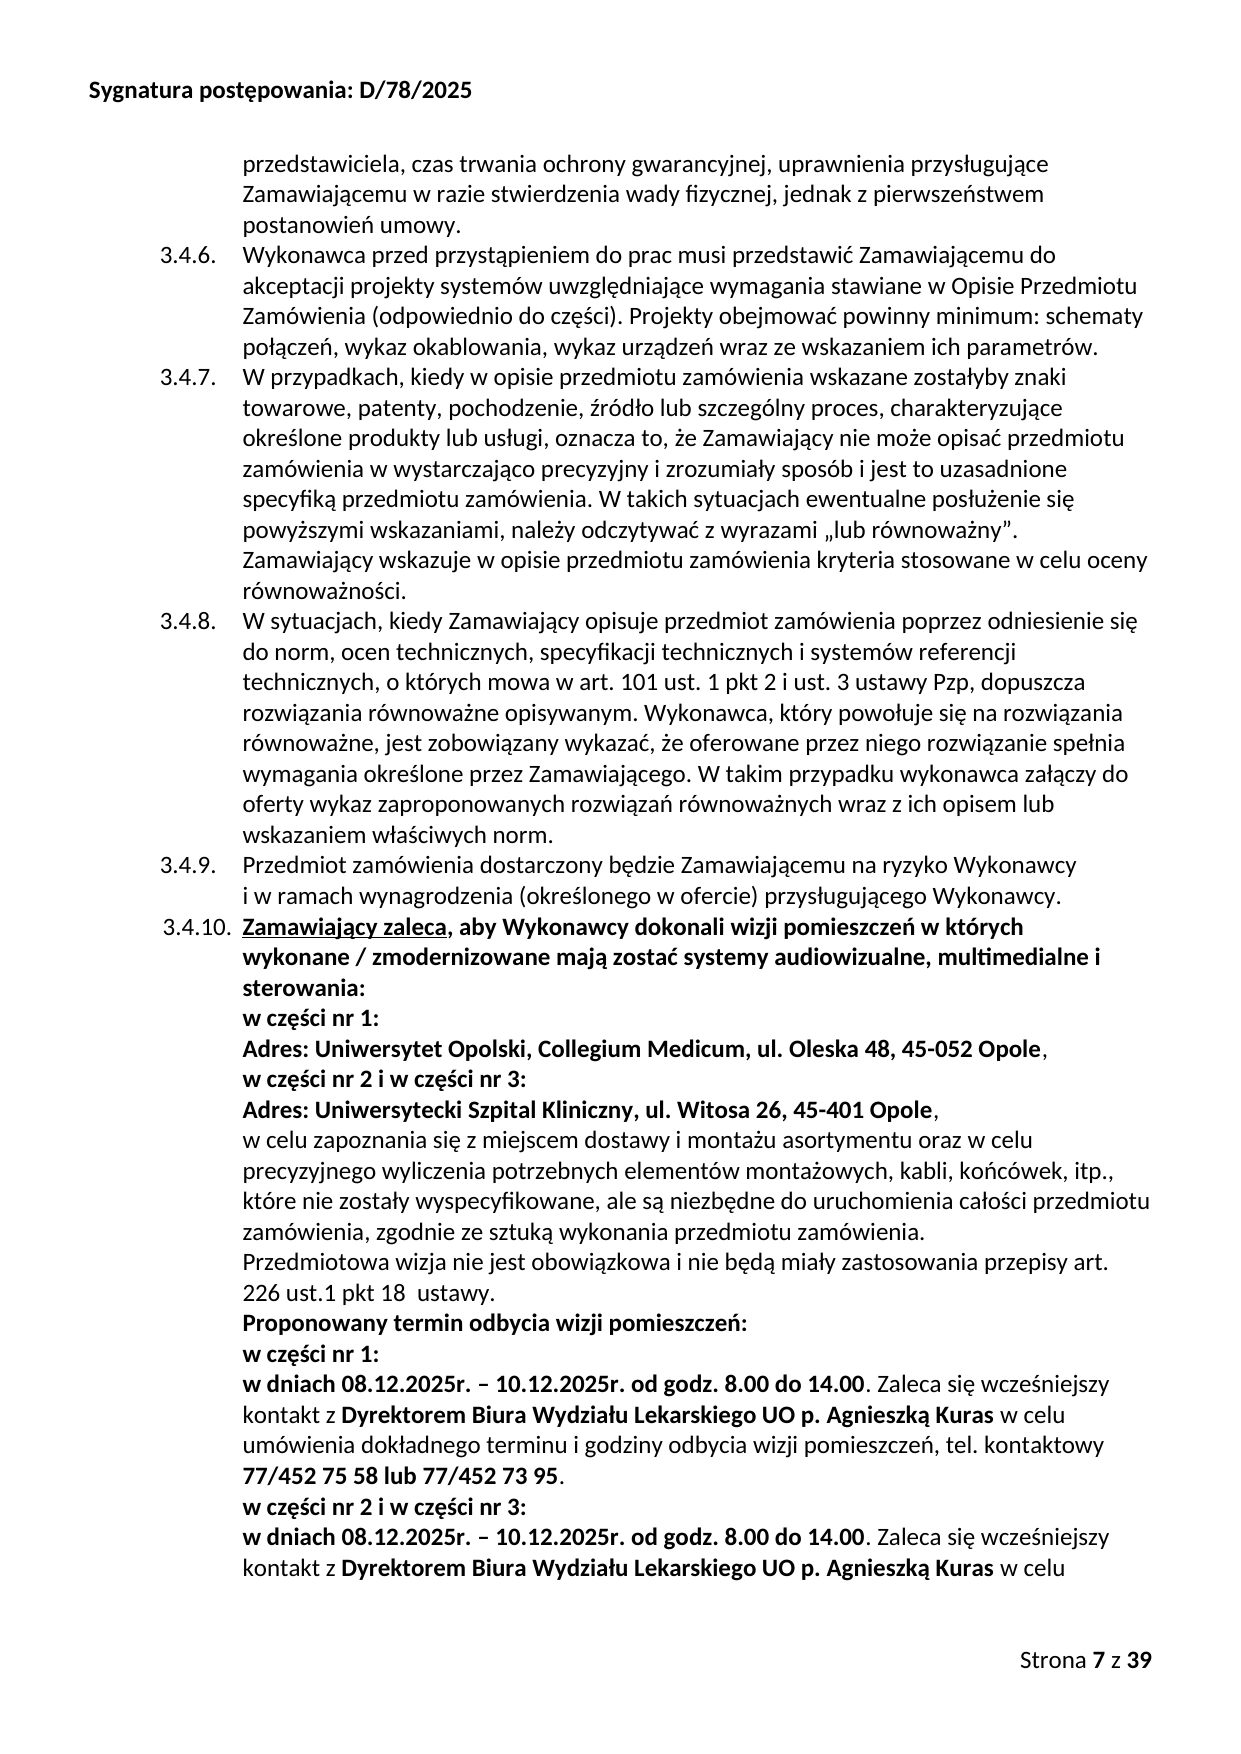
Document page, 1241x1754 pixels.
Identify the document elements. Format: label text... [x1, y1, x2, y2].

list Adres: Uniwersytecki Szpital Kliniczny, ul. Witosa 26, 45-401 Opole, [242, 1094, 1152, 1124]
list Przedmiotowa wizja nie jest obowiązkowa i nie będą miały zastosowania przepisy art. 226 ust.1 pkt 18 ustawy. [242, 1246, 1152, 1307]
list w celu zapoznania się z miejscem dostawy i montażu asortymentu oraz w celu precyzyjnego wyliczenia potrzebnych elementów montażowych, kabli, końcówek, itp., które nie zostały wyspecyfikowane, ale są niezbędne do uruchomienia całości przedmiotu zamówienia, zgodnie ze sztuką wykonania przedmiotu zamówienia. [242, 1124, 1152, 1246]
list Zamawiający zaleca, aby Wykonawcy dokonali wizji pomieszczeń w których wykonane / zmodernizowane mają zostać systemy audiowizualne, multimedialne i sterowania: [162, 911, 1152, 1002]
list w części nr 1: [242, 1002, 1152, 1033]
list w części nr 2 i w części nr 3: [242, 1491, 1152, 1521]
list Wykonawca przed przystąpieniem do prac musi przedstawić Zamawiającemu do akceptacji projekty systemów uwzględniające wymagania stawiane w Opisie Przedmiotu Zamówienia (odpowiednio do części). Projekty obejmować powinny minimum: schematy połączeń, wykaz okablowania, wykaz urządzeń wraz ze wskazaniem ich parametrów. [159, 239, 1152, 361]
list Adres: Uniwersytet Opolski, Collegium Medicum, ul. Oleska 48, 45-052 Opole, [242, 1033, 1152, 1063]
list W przypadkach, kiedy w opisie przedmiotu zamówienia wskazane zostałyby znaki towarowe, patenty, pochodzenie, źródło lub szczególny proces, charakteryzujące określone produkty lub usługi, oznacza to, że Zamawiający nie może opisać przedmiotu zamówienia w wystarczająco precyzyjny i zrozumiały sposób i jest to uzasadnione specyfiką przedmiotu zamówienia. W takich sytuacjach ewentualne posłużenie się powyższymi wskazaniami, należy odczytywać z wyrazami „lub równoważny”. [159, 361, 1152, 544]
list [242, 148, 1152, 239]
list Proponowany termin odbycia wizji pomieszczeń: [242, 1307, 1152, 1338]
list w części nr 1: [242, 1338, 1152, 1368]
list W sytuacjach, kiedy Zamawiający opisuje przedmiot zamówienia poprzez odniesienie się do norm, ocen technicznych, specyfikacji technicznych i systemów referencji technicznych, o których mowa w art. 101 ust. 1 pkt 2 i ust. 3 ustawy Pzp, dopuszcza rozwiązania równoważne opisywanym. Wykonawca, który powołuje się na rozwiązania równoważne, jest zobowiązany wykazać, że oferowane przez niego rozwiązanie spełnia wymagania określone przez Zamawiającego. W takim przypadku wykonawca załączy do oferty wykaz zaproponowanych rozwiązań równoważnych wraz z ich opisem lub wskazaniem właściwych norm. [159, 606, 1152, 850]
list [242, 1521, 1152, 1582]
list w części nr 2 i w części nr 3: [242, 1063, 1152, 1094]
list Zamawiający wskazuje w opisie przedmiotu zamówienia kryteria stosowane w celu oceny równoważności. [242, 544, 1152, 606]
list Przedmiot zamówienia dostarczony będzie Zamawiającemu na ryzyko Wykonawcy i w ramach wynagrodzenia (określonego w ofercie) przysługującego Wykonawcy. [159, 850, 1152, 911]
